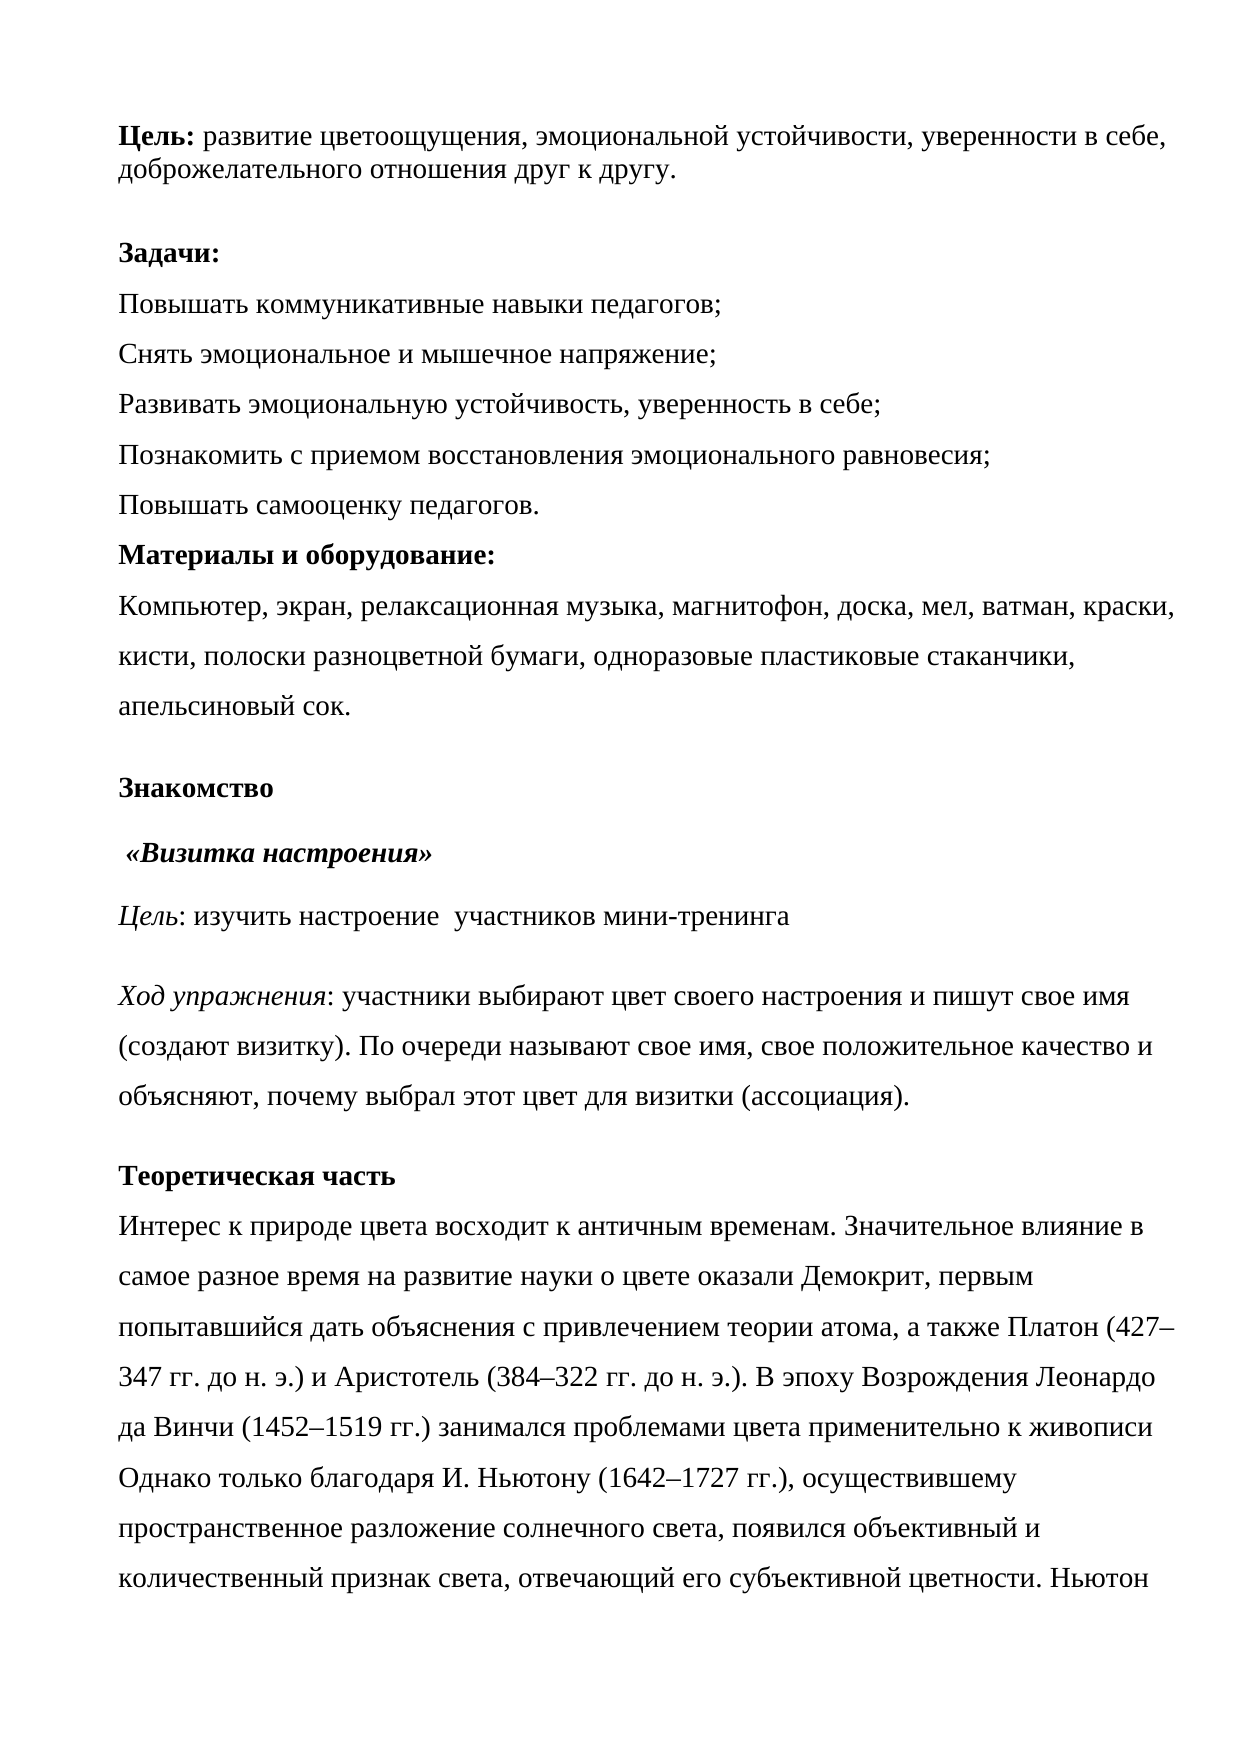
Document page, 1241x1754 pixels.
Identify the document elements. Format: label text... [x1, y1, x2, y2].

text Повышать коммуникативные навыки педагогов; [118, 286, 1181, 319]
text Задачи: [118, 236, 1181, 269]
text Цель: изучить настроение участников мини-тренинга [118, 898, 1181, 932]
text Цель: развитие цветоощущения, эмоциональной устойчивости, уверенности в себе, доброжелательного отношения друг к другу. [118, 118, 1181, 185]
text Познакомить с приемом восстановления эмоционального равновесия; [118, 437, 1181, 470]
text Снять эмоциональное и мышечное напряжение; [118, 336, 1181, 370]
text Материалы и оборудование: [118, 537, 1181, 571]
text Ход упражнения: участники выбирают цвет своего настроения и пишут свое имя (создают визитку). По очереди называют свое имя, свое положительное качество и объясняют, почему выбрал этот цвет для визитки (ассоциация). [118, 978, 1181, 1112]
text Развивать эмоциональную устойчивость, уверенность в себе; [118, 386, 1181, 420]
text «Визитка настроения» [118, 833, 1181, 869]
text Знакомство [118, 768, 1181, 804]
text Компьютер, экран, релаксационная музыка, магнитофон, доска, мел, ватман, краски, кисти, полоски разноцветной бумаги, одноразовые пластиковые стаканчики, апельсиновый сок. [118, 588, 1181, 722]
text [118, 1208, 1181, 1594]
text Повышать самооценку педагогов. [118, 487, 1181, 521]
text Теоретическая часть [118, 1158, 1181, 1191]
